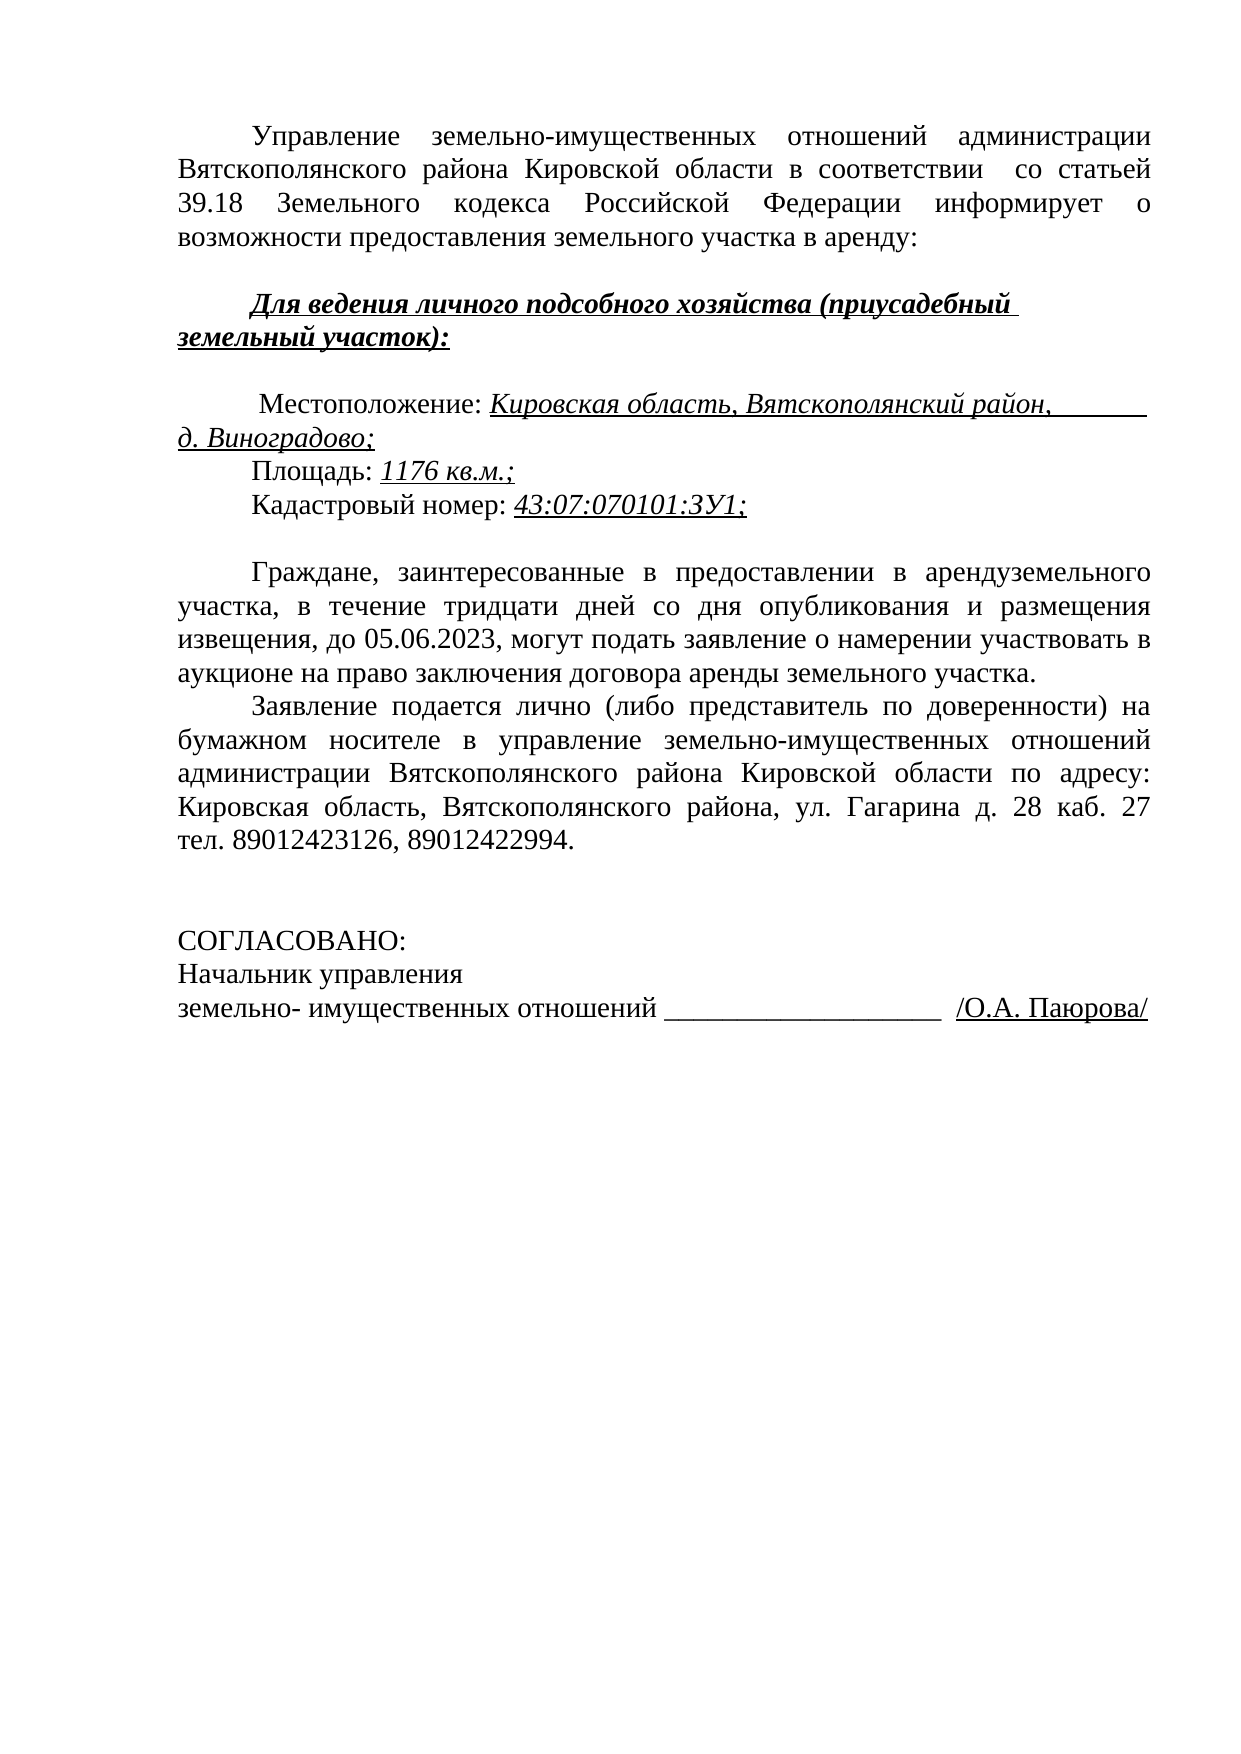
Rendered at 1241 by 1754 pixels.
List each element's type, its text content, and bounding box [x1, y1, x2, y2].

text Заявление подается лично (либо представитель по доверенности) на бумажном носителе в управление земельно-имущественных отношений администрации Вятскополянского района Кировской области по адресу: Кировская область, Вятскополянского района, ул. Гагарина д. 28 каб. 27 тел. 89012423126, 89012422994. [177, 688, 1152, 856]
text Площадь: 1176 кв.м.; [177, 453, 1152, 487]
text Начальник управления [177, 957, 1152, 990]
text Управление земельно-имущественных отношений администрации Вятскополянского района Кировской области в соответствии со статьей 39.18 Земельного кодекса Российской Федерации информирует о возможности предоставления земельного участка в аренду: [177, 118, 1152, 252]
text Местоположение: Кировская область, Вятскополянский район, д. Виноградово; [177, 386, 1152, 453]
text Кадастровый номер: 43:07:070101:ЗУ1; [177, 487, 1152, 521]
text Для ведения личного подсобного хозяйства (приусадебный земельный участок): [177, 286, 1152, 353]
text Граждане, заинтересованные в предоставлении в арендуземельного участка, в течение тридцати дней со дня опубликования и размещения извещения, до 05.06.2023, могут подать заявление о намерении участвовать в аукционе на право заключения договора аренды земельного участка. [177, 554, 1152, 688]
text земельно- имущественных отношений ___________________ /О.А. Паюрова/ [177, 990, 1152, 1024]
text СОГЛАСОВАНО: [177, 923, 1152, 957]
